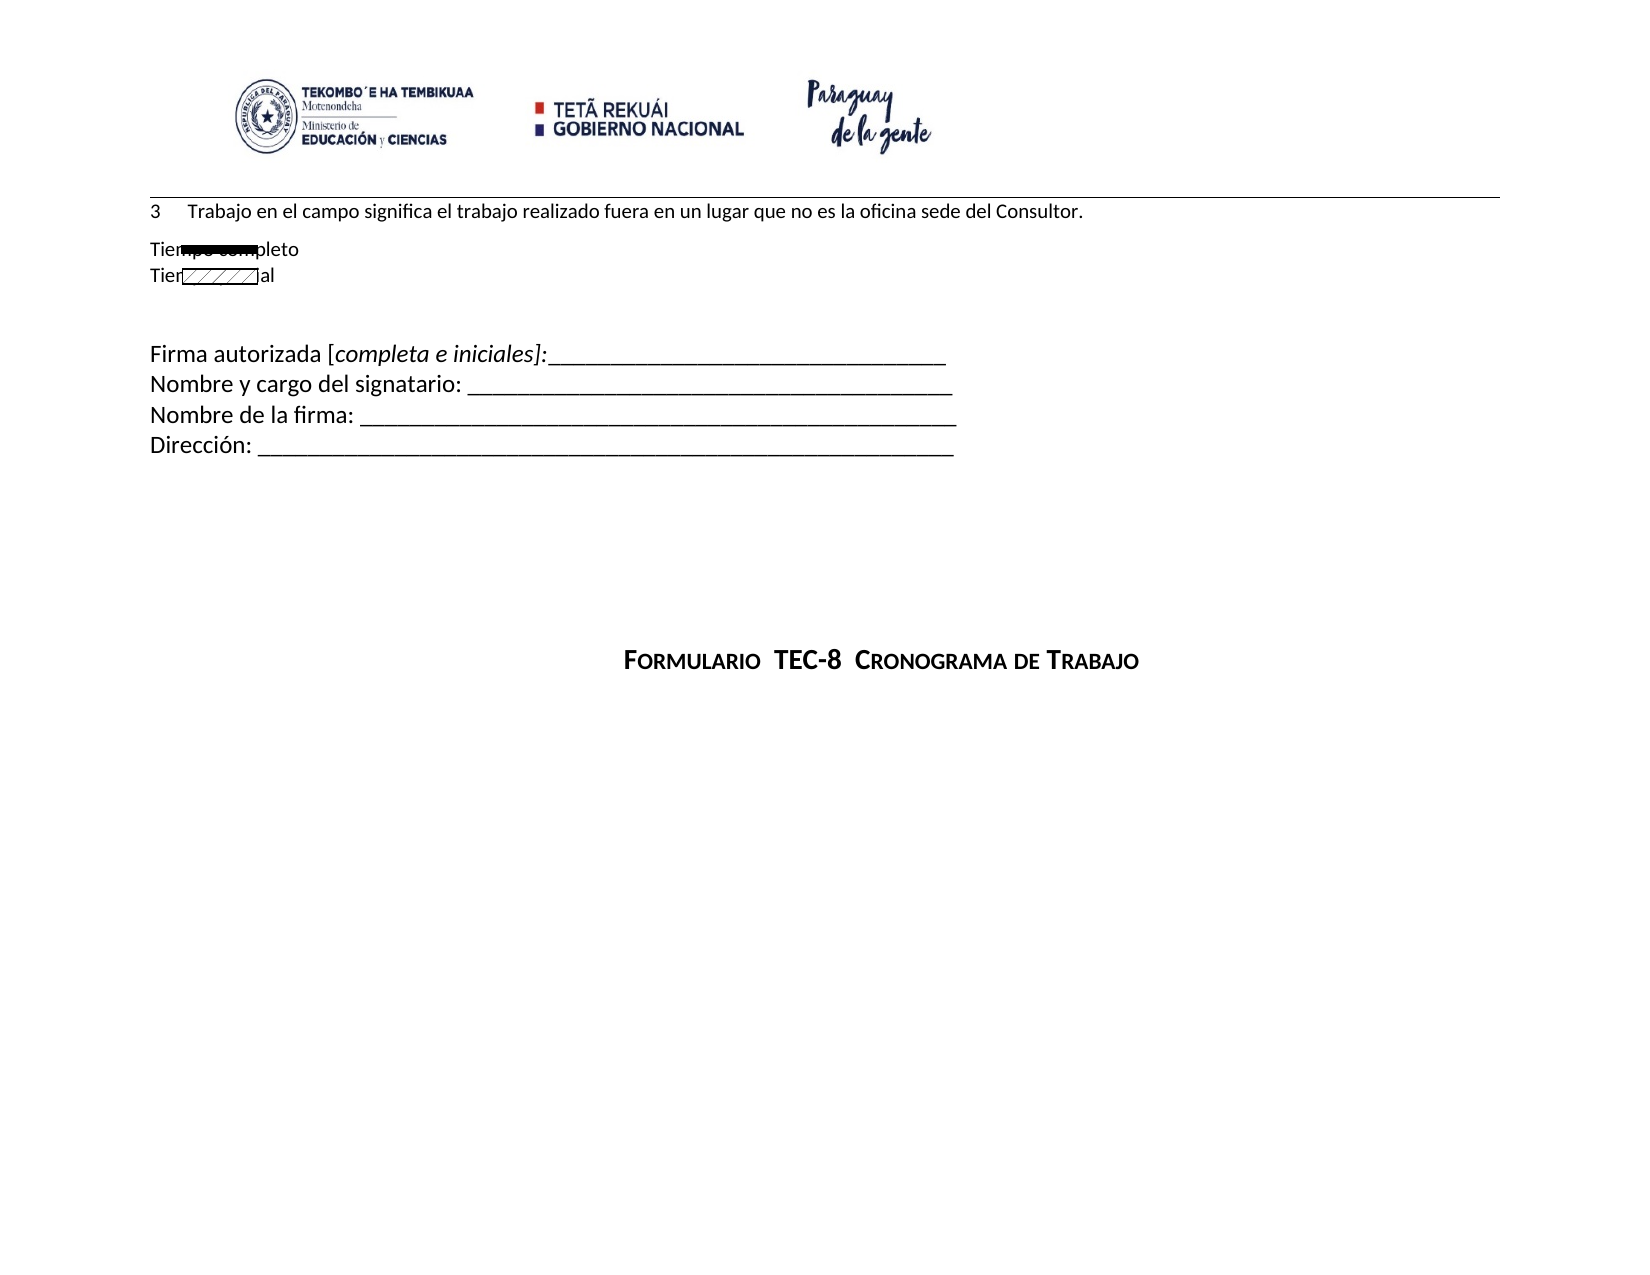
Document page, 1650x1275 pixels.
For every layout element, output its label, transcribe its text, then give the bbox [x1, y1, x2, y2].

list Trabajo en el campo significa el trabajo realizado fuera en un lugar que no es la oficina sede del Consultor. [150, 198, 1500, 224]
text Formulario TEC-8 Cronograma de Trabajo [262, 641, 1500, 677]
text Tiempo parcial [150, 262, 1500, 287]
text Nombre y cargo del signatario: _______________________________________ [150, 368, 1500, 399]
text Tiempo completo [150, 236, 1500, 262]
text Firma autorizada [completa e iniciales]:________________________________ [150, 338, 1500, 368]
text Dirección: ________________________________________________________ [150, 429, 1500, 460]
picture [160, 21, 1009, 174]
text Nombre de la firma: ________________________________________________ [150, 399, 1500, 429]
